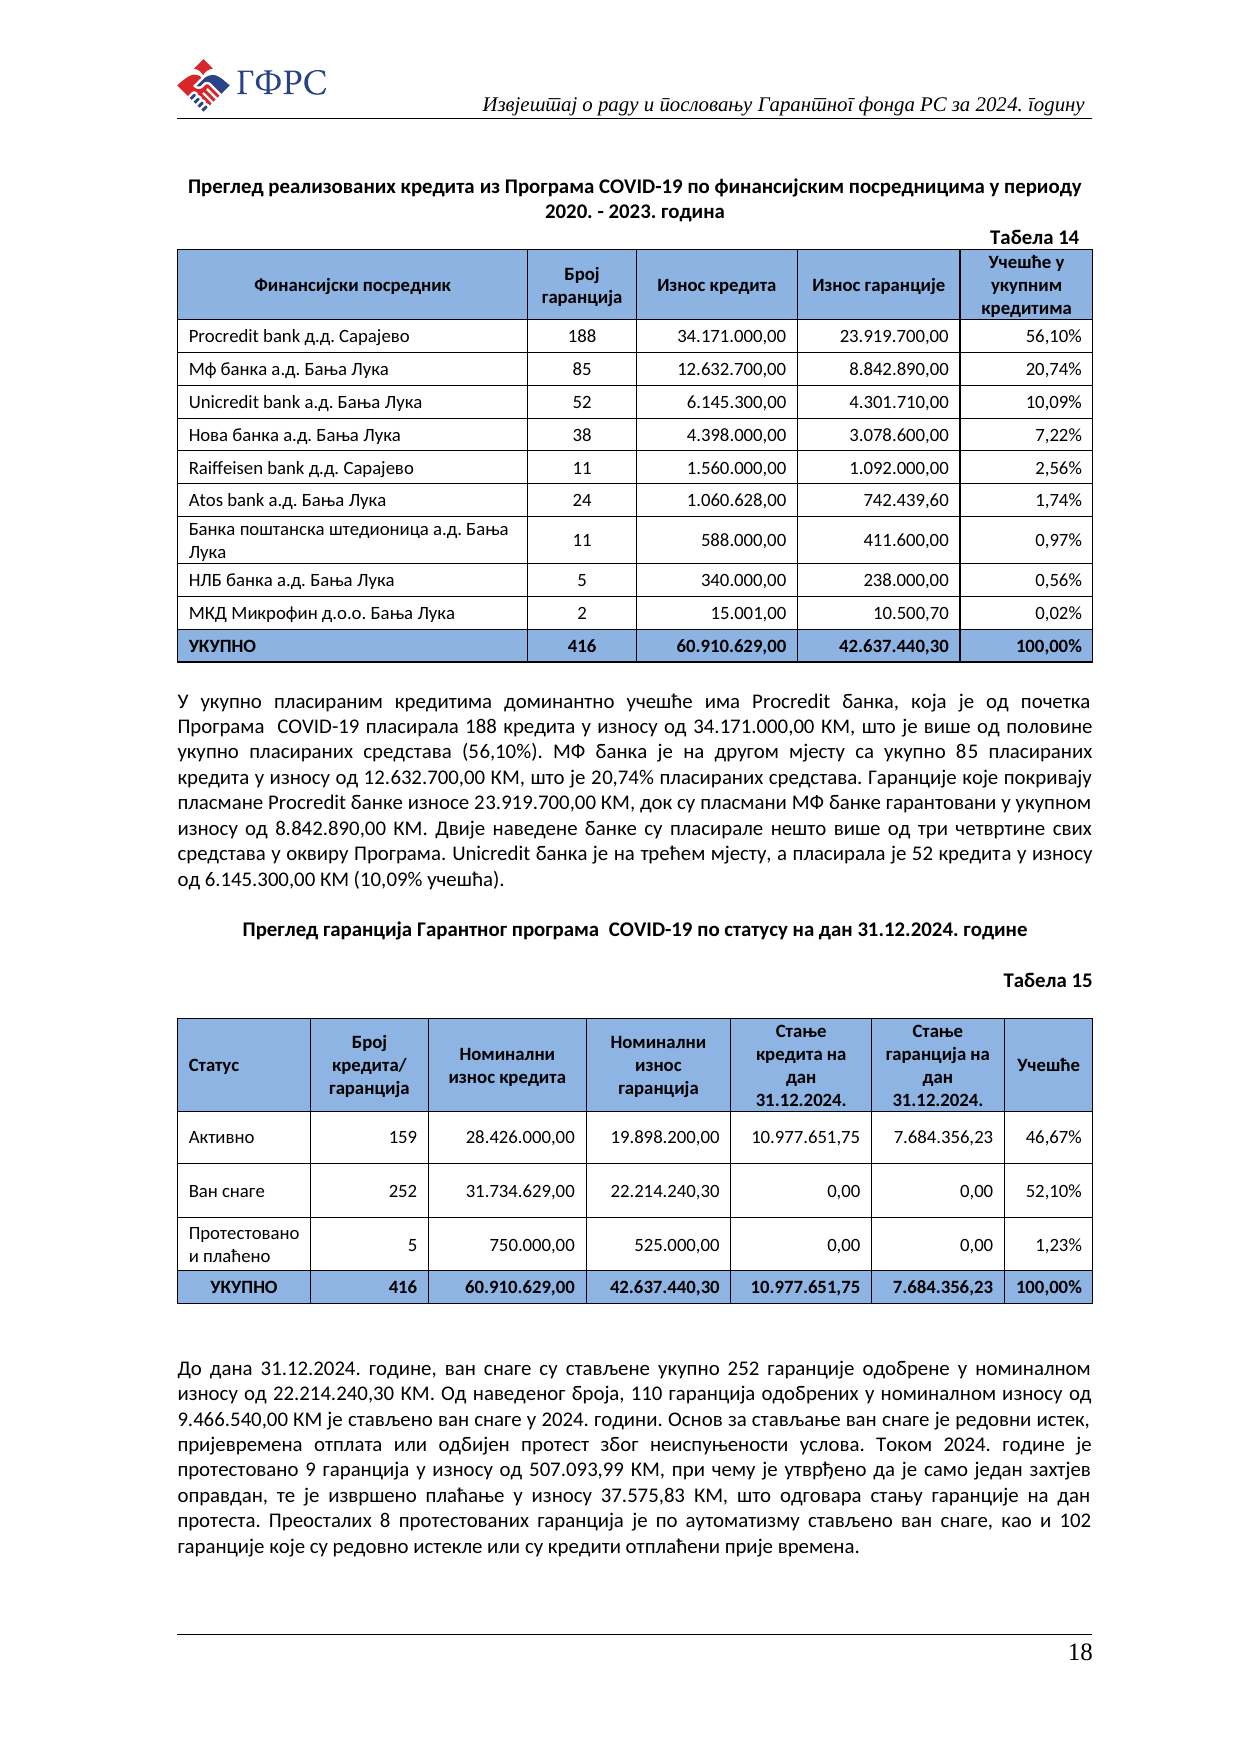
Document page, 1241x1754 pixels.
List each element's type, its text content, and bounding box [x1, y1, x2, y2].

table_cell 3.078.600,00 [798, 419, 959, 450]
table_cell 7,22% [961, 419, 1092, 450]
table_cell 42.637.440,30 [798, 630, 959, 661]
text Преглед реализованих кредита из Програма COVID-19 по финансијским посредницима у периоду 2020. - 2023. година [177, 148, 1092, 224]
table_cell 2 [528, 597, 636, 628]
table_cell 5 [528, 564, 636, 596]
table_cell 22.214.240,30 [587, 1164, 730, 1217]
table_cell 56,10% [961, 320, 1092, 352]
table_cell 1,23% [1005, 1218, 1092, 1270]
table_cell 742.439,60 [798, 484, 959, 516]
table_cell УКУПНО [178, 630, 527, 661]
table_cell 7.684.356,23 [872, 1271, 1004, 1303]
table_cell 0,02% [961, 597, 1092, 628]
table_cell Raiffeisen bank д.д. Сарајево [178, 451, 527, 483]
table_cell 12.632.700,00 [637, 353, 797, 385]
table_cell 24 [528, 484, 636, 516]
table_cell 1.560.000,00 [637, 451, 797, 483]
table_cell НЛБ банка а.д. Бања Лука [178, 564, 527, 596]
table_cell Нова банка а.д. Бања Лука [178, 419, 527, 450]
table_cell 1.060.628,00 [637, 484, 797, 516]
table_header Стање кредита на дан 31.12.2024. [731, 1019, 871, 1111]
table_header Номинални износ гаранција [587, 1019, 730, 1111]
table_cell 10,09% [961, 386, 1092, 418]
table_header Износ гаранције [798, 250, 959, 319]
table_cell 4.301.710,00 [798, 386, 959, 418]
table_cell МКД Микрофин д.о.о. Бања Лука [178, 597, 527, 628]
table_cell 1.092.000,00 [798, 451, 959, 483]
table_cell 20,74% [961, 353, 1092, 385]
table_cell 588.000,00 [637, 517, 797, 563]
text У укупно пласираним кредитима доминантно учешће има Procredit банка, која је од почетка Програма COVID-19 пласирала 188 кредита у износу од 34.171.000,00 КМ, што је више од половине укупно пласираних средстава (56,10%). МФ банка је на другом мјесту са укупно 85 пласираних кредита у износу од 12.632.700,00 КМ, што је 20,74% пласираних средстава. Гаранције које покривају пласмане Procredit банке износе 23.919.700,00 КМ, док су пласмани МФ банке гарантовани у укупном износу од 8.842.890,00 КМ. Двије наведене банке су пласирале нешто више од три четвртине свих средстава у оквиру Програма. Unicredit банка је на трећем мјесту, а пласирала је 52 кредитa у износу од 6.145.300,00 КМ (10,09% учешћа). [177, 688, 1092, 891]
table_cell 31.734.629,00 [429, 1164, 586, 1217]
table_cell 15.001,00 [637, 597, 797, 628]
table_cell 52 [528, 386, 636, 418]
table_cell 85 [528, 353, 636, 385]
table_cell 0,00 [872, 1164, 1004, 1217]
table_header Број гаранција [528, 250, 636, 319]
table_cell 52,10% [1005, 1164, 1092, 1217]
table_cell Unicredit bank а.д. Бања Лука [178, 386, 527, 418]
text Табела 15 [177, 967, 1092, 993]
table_cell 60.910.629,00 [429, 1271, 586, 1303]
table_cell 7.684.356,23 [872, 1112, 1004, 1162]
table_cell 38 [528, 419, 636, 450]
table_header Статус [178, 1019, 310, 1111]
table_cell 10.977.651,75 [731, 1271, 871, 1303]
table_cell 416 [311, 1271, 428, 1303]
table_cell 100,00% [1005, 1271, 1092, 1303]
table_cell УКУПНО [178, 1271, 310, 1303]
table_cell 5 [311, 1218, 428, 1270]
table_cell 46,67% [1005, 1112, 1092, 1162]
table_cell Протестовано и плаћено [178, 1218, 310, 1270]
table_header Учешће у укупним кредитима [961, 250, 1092, 319]
table_cell 10.977.651,75 [731, 1112, 871, 1162]
table_cell 100,00% [961, 630, 1092, 661]
table_cell 0,97% [961, 517, 1092, 563]
table_cell 238.000,00 [798, 564, 959, 596]
text Преглед гаранција Гарантног програма COVID-19 по статусу на дан 31.12.2024. године [177, 917, 1092, 942]
table_cell 411.600,00 [798, 517, 959, 563]
table_cell 23.919.700,00 [798, 320, 959, 352]
table_cell 252 [311, 1164, 428, 1217]
table_header Учешће [1005, 1019, 1092, 1111]
table_cell 11 [528, 517, 636, 563]
table_cell 8.842.890,00 [798, 353, 959, 385]
table_cell 2,56% [961, 451, 1092, 483]
table_cell 11 [528, 451, 636, 483]
table_header Номинални износ кредита [429, 1019, 586, 1111]
table_cell 340.000,00 [637, 564, 797, 596]
table_cell 1,74% [961, 484, 1092, 516]
table_header Стање гаранција на дан 31.12.2024. [872, 1019, 1004, 1111]
table_cell Банка поштанска штедионица а.д. Бања Лука [178, 517, 527, 563]
table_cell 28.426.000,00 [429, 1112, 586, 1162]
table_cell 19.898.200,00 [587, 1112, 730, 1162]
table_cell 525.000,00 [587, 1218, 730, 1270]
table_cell 0,00 [731, 1164, 871, 1217]
table_cell 4.398.000,00 [637, 419, 797, 450]
table_cell 6.145.300,00 [637, 386, 797, 418]
table_cell 42.637.440,30 [587, 1271, 730, 1303]
table_cell 0,56% [961, 564, 1092, 596]
table_cell 0,00 [872, 1218, 1004, 1270]
table_cell Активно [178, 1112, 310, 1162]
table_cell 416 [528, 630, 636, 661]
table_cell 188 [528, 320, 636, 352]
table_cell 159 [311, 1112, 428, 1162]
table_cell Ван снаге [178, 1164, 310, 1217]
table_header Износ кредита [637, 250, 797, 319]
table_cell 0,00 [731, 1218, 871, 1270]
table_cell 10.500,70 [798, 597, 959, 628]
table_cell Мф банка а.д. Бања Лука [178, 353, 527, 385]
text До дана 31.12.2024. године, ван снаге су стављене укупно 252 гаранције одобрене у номиналном износу од 22.214.240,30 КМ. Од наведеног броја, 110 гаранција одобрених у номиналном износу од 9.466.540,00 КМ је стављено ван снаге у 2024. години. Основ за стављање ван снаге је редовни истек, пријевремена отплата или одбијен протест због неиспуњености услова. Током 2024. године је протестовано 9 гаранција у износу од 507.093,99 КМ, при чему је утврђено да је само један захтјев оправдан, те је извршено плаћање у износу 37.575,83 КМ, што одговара стању гаранције на дан протеста. Преосталих 8 протестованих гаранција је по аутоматизму стављено ван снаге, као и 102 гаранције које су редовно истекле или су кредити отплаћени прије времена. [177, 1355, 1092, 1558]
table_cell 750.000,00 [429, 1218, 586, 1270]
table_cell Atos bank а.д. Бања Лука [178, 484, 527, 516]
table_header Финансијски посредник [178, 250, 527, 319]
text Табела 14 [177, 224, 1092, 249]
table_cell Procredit bank д.д. Сарајево [178, 320, 527, 352]
table_cell 60.910.629,00 [637, 630, 797, 661]
table_header Број кредита/ гаранција [311, 1019, 428, 1111]
table_cell 34.171.000,00 [637, 320, 797, 352]
